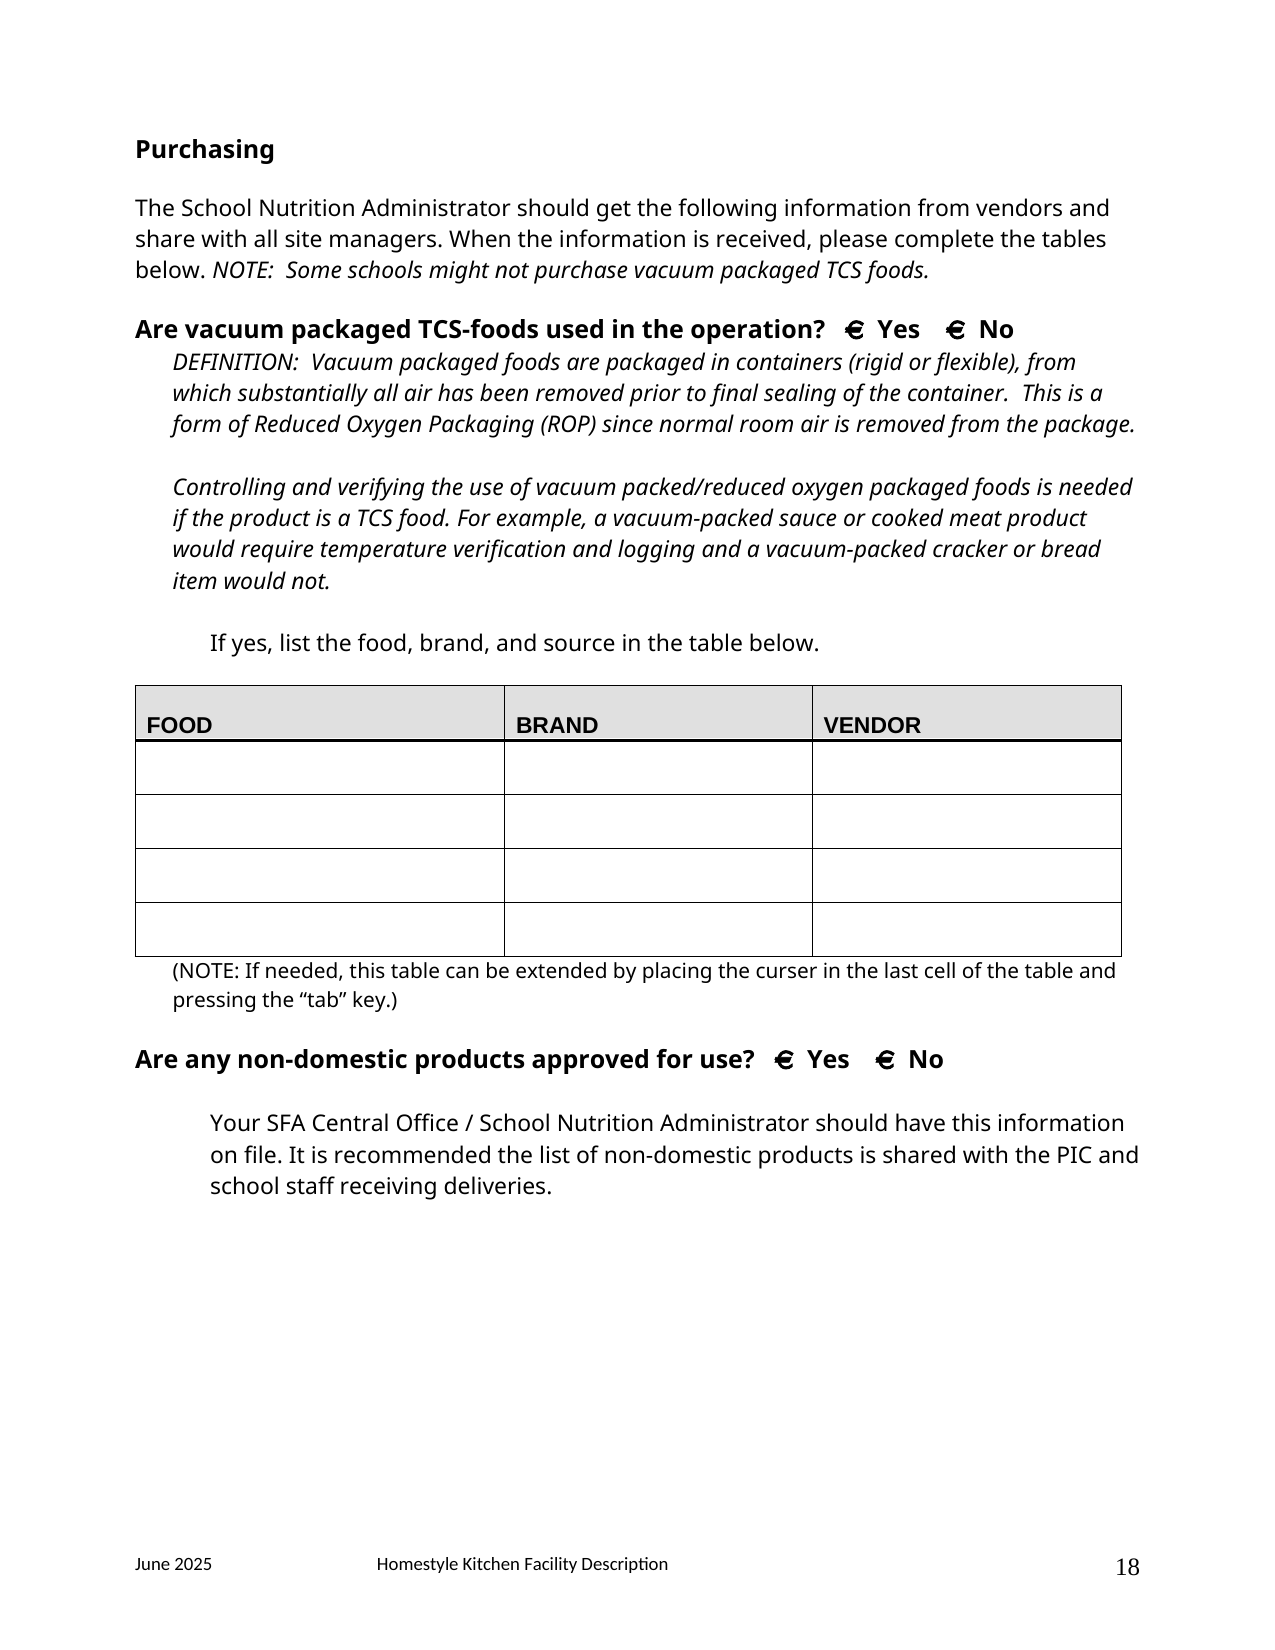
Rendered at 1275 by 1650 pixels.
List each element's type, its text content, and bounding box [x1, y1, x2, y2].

table_header FOOD [136, 686, 504, 738]
table_cell [813, 903, 1121, 956]
table_cell [136, 903, 504, 956]
text Your SFA Central Office / School Nutrition Administrator should have this information on file. It is recommended the list of non-domestic products is shared with the PIC and school staff receiving deliveries. [210, 1107, 1140, 1201]
text Controlling and verifying the use of vacuum packed/reduced oxygen packaged foods is needed if the product is a TCS food. For example, a vacuum-packed sauce or cooked meat product would require temperature verification and logging and a vacuum-packed cracker or bread item would not. [172, 471, 1140, 596]
table_cell [813, 742, 1121, 794]
table_header VENDOR [813, 686, 1121, 738]
table_cell [505, 742, 812, 794]
text If yes, list the food, brand, and source in the table below. [210, 627, 1140, 658]
table_cell [505, 903, 812, 956]
text The School Nutrition Administrator should get the following information from vendors and share with all site managers. When the information is received, please complete the tables below. NOTE: Some schools might not purchase vacuum packaged TCS foods. [135, 192, 1140, 286]
table_cell [813, 795, 1121, 848]
subtitle Purchasing [135, 131, 1140, 165]
table_cell [136, 742, 504, 794]
text DEFINITION: Vacuum packaged foods are packaged in containers (rigid or flexible), from which substantially all air has been removed prior to final sealing of the container. This is a form of Reduced Oxygen Packaging (ROP) since normal room air is removed from the package. [172, 346, 1140, 440]
table_cell [505, 849, 812, 902]
text Are any non-domestic products approved for use? Yes No [135, 1042, 1140, 1076]
table_header BRAND [505, 686, 812, 738]
table_cell [136, 795, 504, 848]
table_cell [813, 849, 1121, 902]
table_cell [505, 795, 812, 848]
text (NOTE: If needed, this table can be extended by placing the curser in the last cell of the table and pressing the “tab” key.) [172, 957, 1140, 1013]
text Are vacuum packaged TCS-foods used in the operation? Yes No [135, 312, 1140, 346]
table_cell [136, 849, 504, 902]
